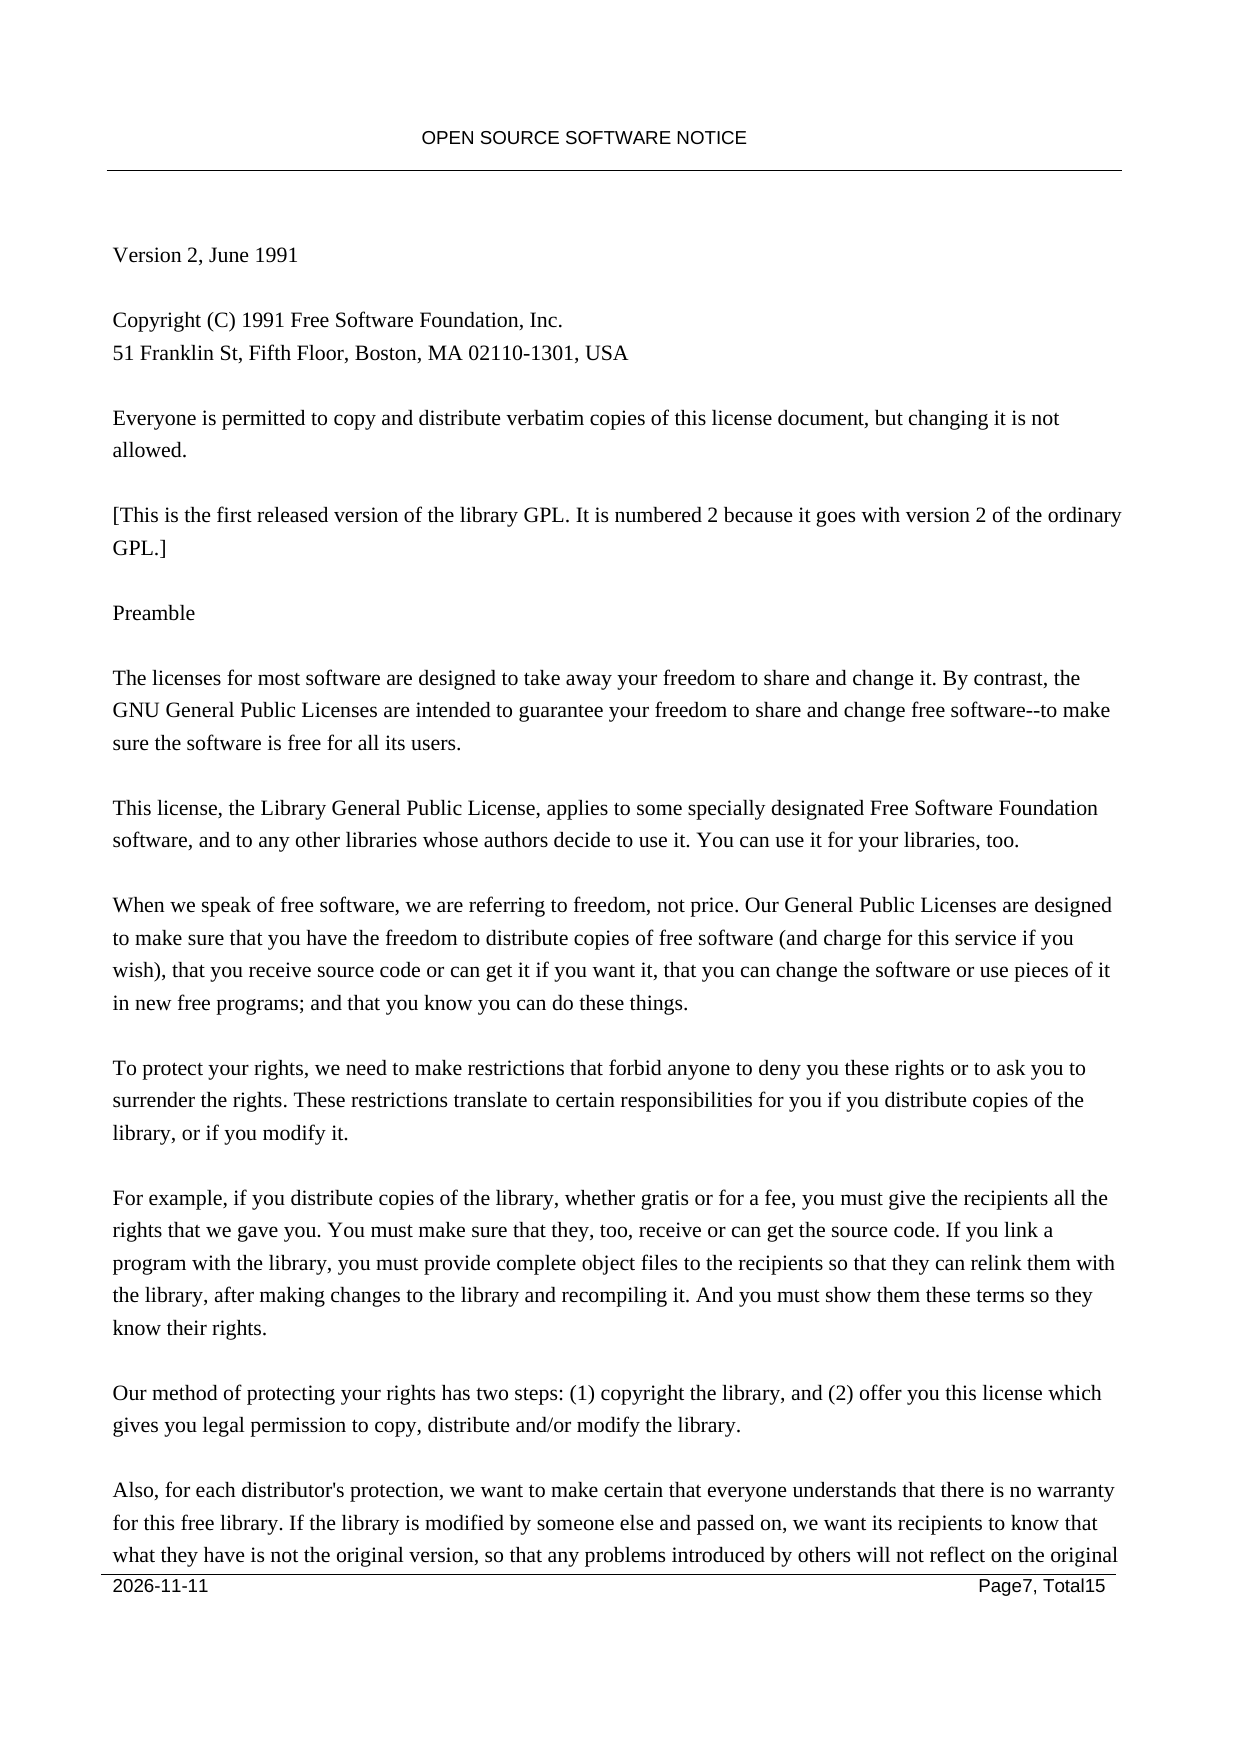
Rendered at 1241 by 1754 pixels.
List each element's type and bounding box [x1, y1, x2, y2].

text [112, 206, 1128, 1571]
